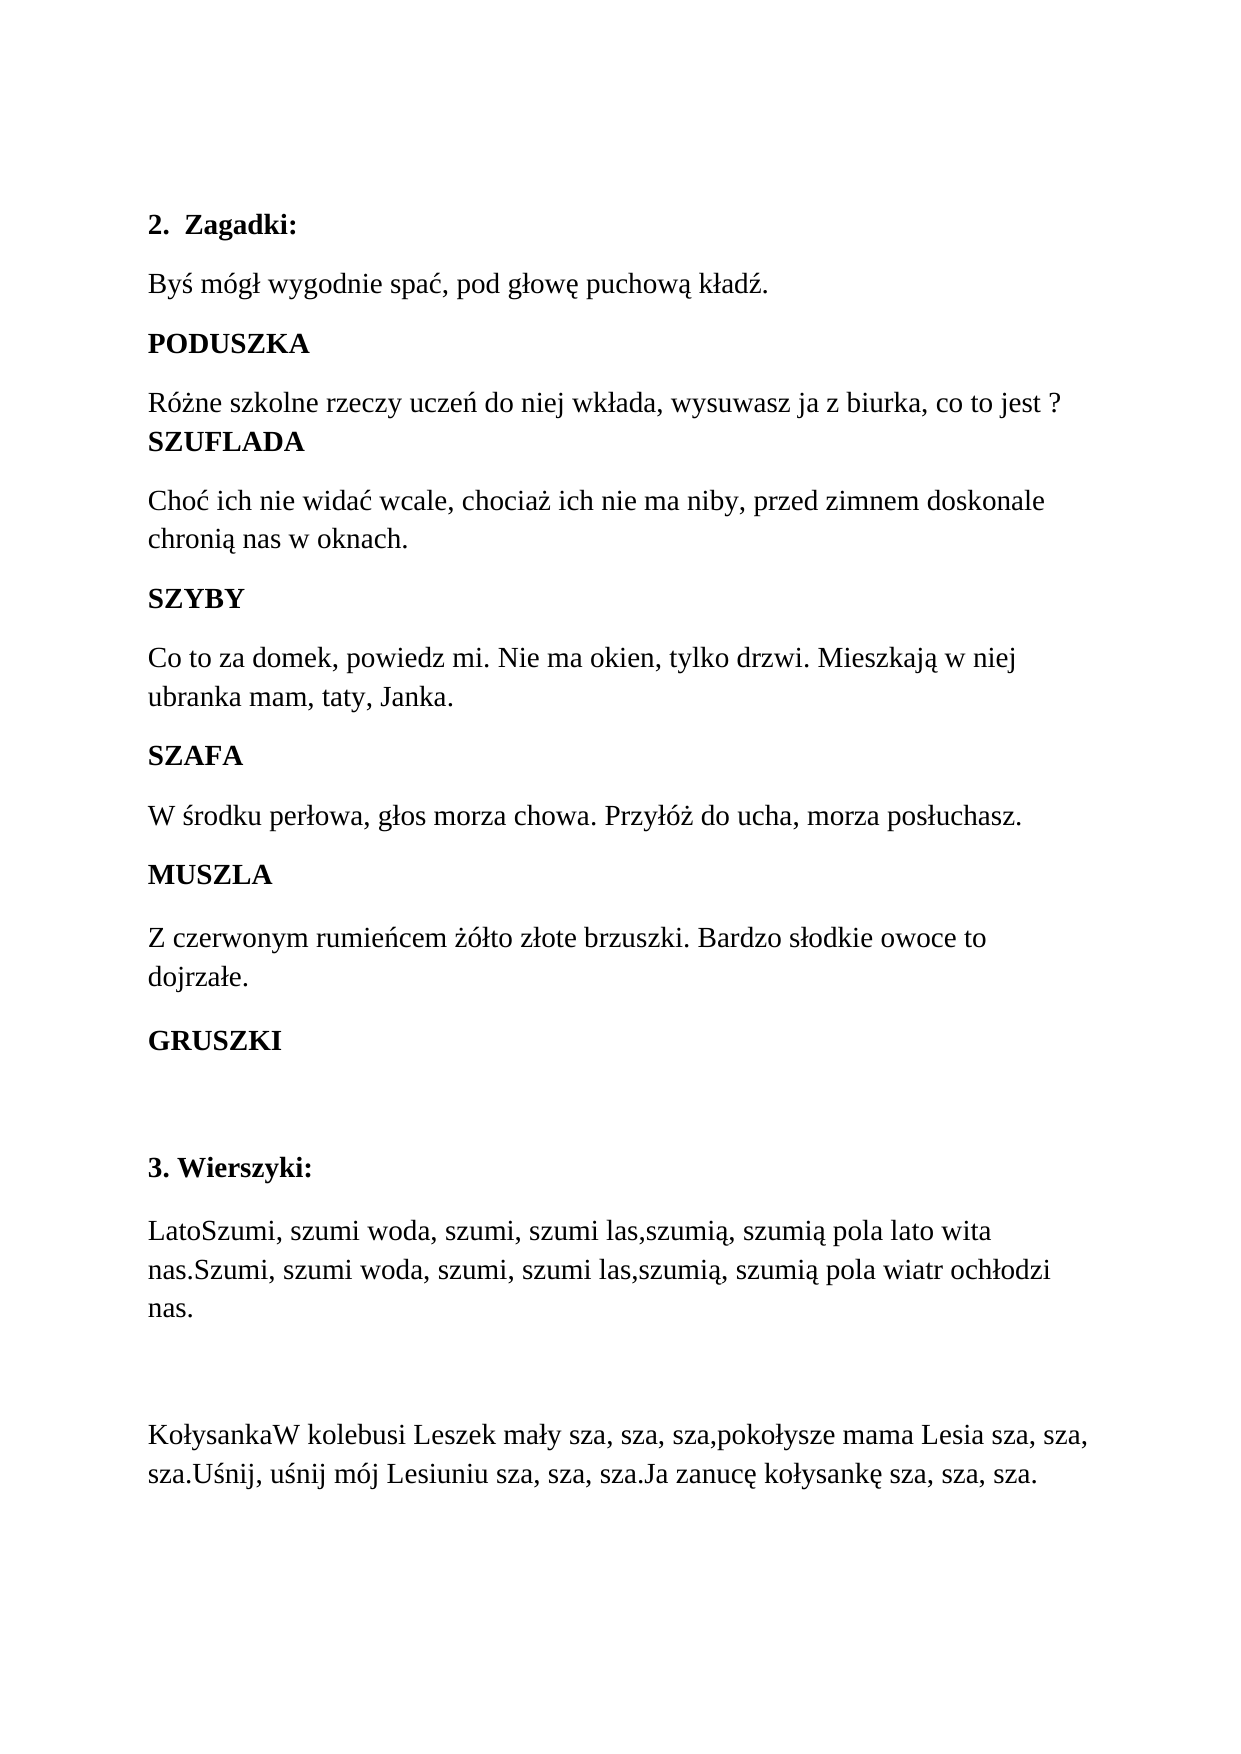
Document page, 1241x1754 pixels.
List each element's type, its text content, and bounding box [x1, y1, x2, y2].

text Byś mógł wygodnie spać, pod głowę puchową kładź. [148, 266, 1093, 300]
text SZYBY [148, 581, 1093, 614]
text MUSZLA [148, 857, 1093, 891]
text 3. Wierszyki: [148, 1150, 1093, 1183]
text KołysankaW kolebusi Leszek mały sza, sza, sza,pokołysze mama Lesia sza, sza, sza.Uśnij, uśnij mój Lesiuniu sza, sza, sza.Ja zanucę kołysankę sza, sza, sza. [148, 1417, 1093, 1489]
text Różne szkolne rzeczy uczeń do niej wkłada, wysuwasz ja z biurka, co to jest ? SZUFLADA [148, 385, 1093, 457]
text SZAFA [148, 738, 1093, 772]
text GRUSZKI [148, 1023, 1093, 1056]
text Z czerwonym rumieńcem żółto złote brzuszki. Bardzo słodkie owoce to dojrzałe. [148, 921, 1093, 993]
text Choć ich nie widać wcale, chociaż ich nie ma niby, przed zimnem doskonale chronią nas w oknach. [148, 483, 1093, 555]
text 2. Zagadki: [148, 207, 1093, 241]
text Co to za domek, powiedz mi. Nie ma okien, tylko drzwi. Mieszkają w niej ubranka mam, taty, Janka. [148, 640, 1093, 712]
text LatoSzumi, szumi woda, szumi, szumi las,szumią, szumią pola lato wita nas.Szumi, szumi woda, szumi, szumi las,szumią, szumią pola wiatr ochłodzi nas. [148, 1213, 1093, 1324]
text PODUSZKA [148, 326, 1093, 359]
text W środku perłowa, głos morza chowa. Przyłóż do ucha, morza posłuchasz. [148, 798, 1093, 831]
